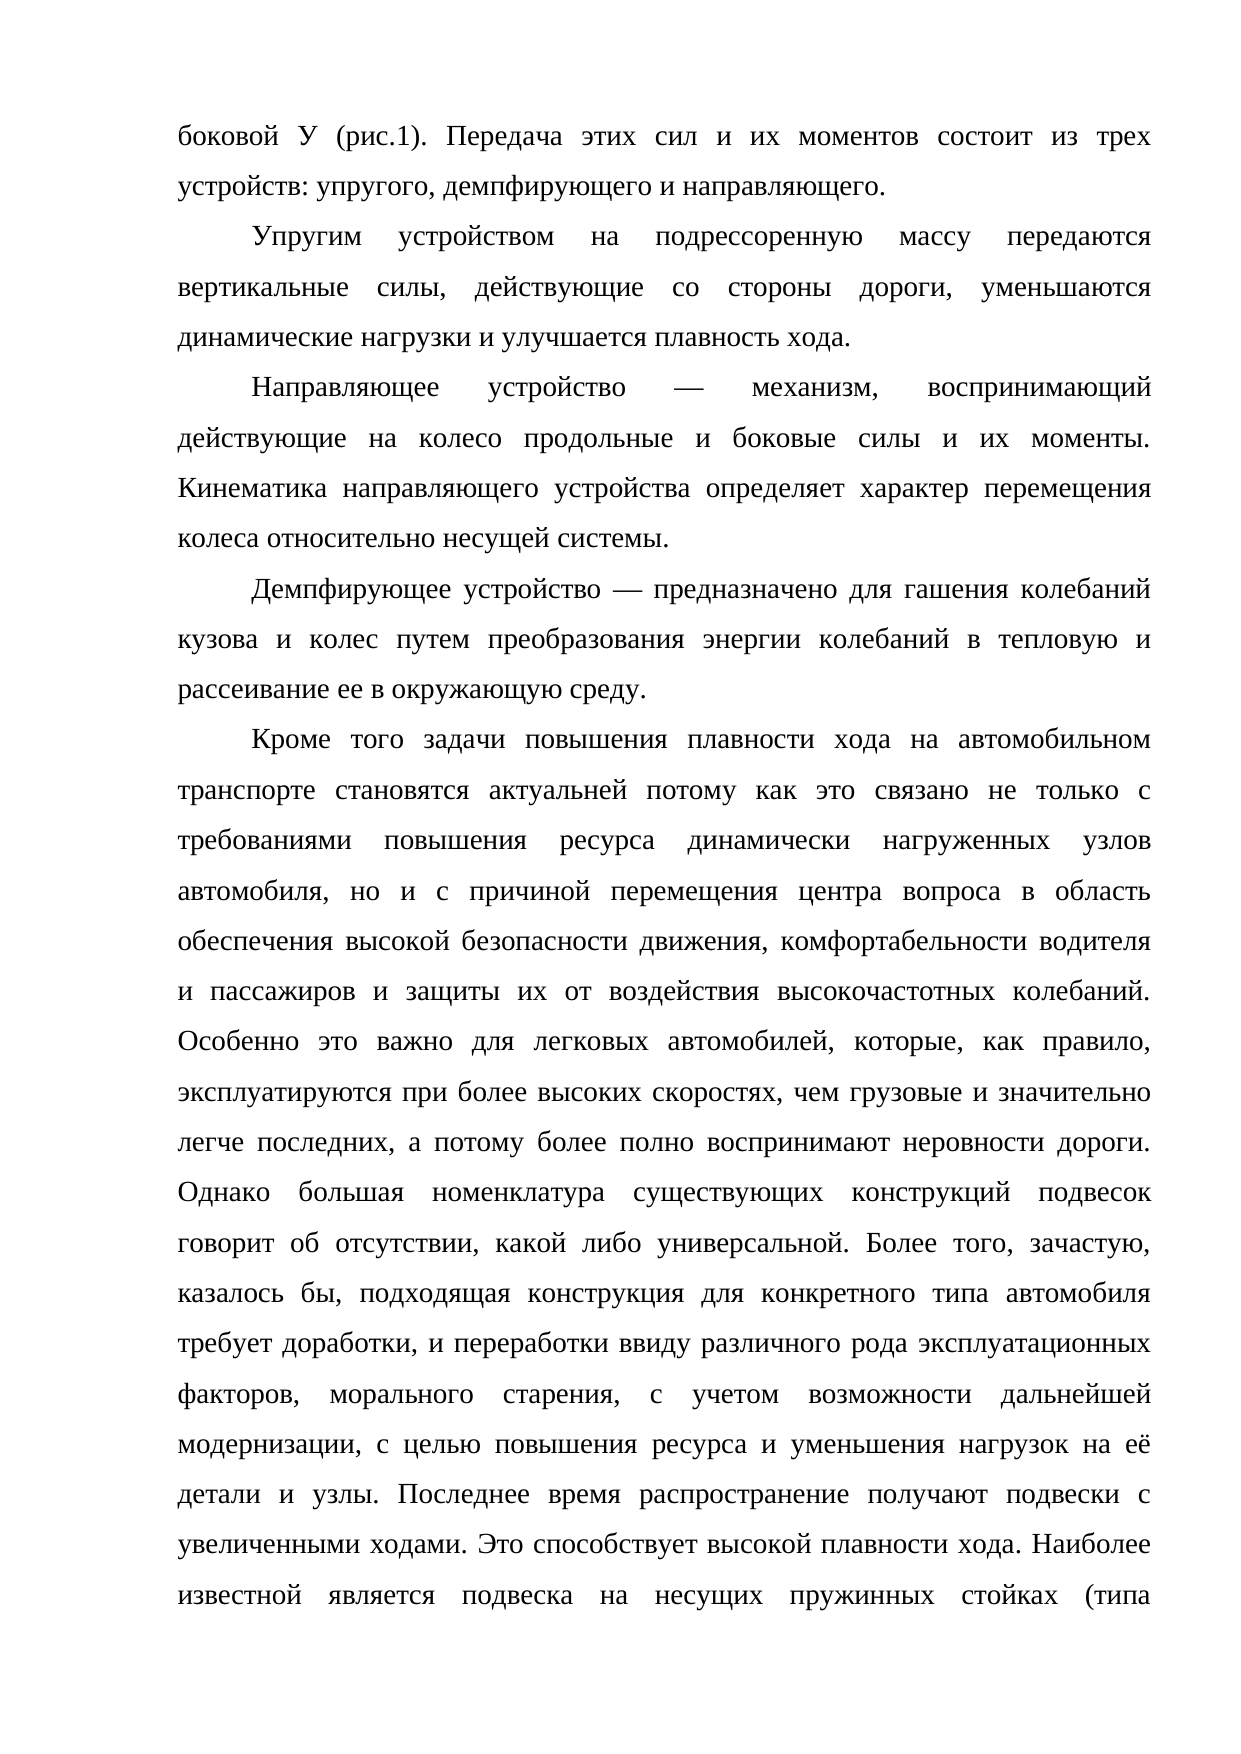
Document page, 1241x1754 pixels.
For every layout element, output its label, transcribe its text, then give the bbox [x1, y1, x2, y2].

text Упругим устройством на подрессоренную массу передаются вертикальные силы, действующие со стороны дороги, уменьшаются динамические нагрузки и улучшается плавность хода. [177, 219, 1152, 353]
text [177, 118, 1152, 202]
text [177, 722, 1152, 1611]
text Направляющее устройство — механизм, воспринимающий действующие на колесо продольные и боковые силы и их моменты. Кинематика направляющего устройства определяет характер перемещения колеса относительно несущей системы. [177, 370, 1152, 554]
text Демпфирующее устройство — предназначено для гашения колебаний кузова и колес путем преобразования энергии колебаний в тепловую и рассеивание ее в окружающую среду. [177, 571, 1152, 705]
